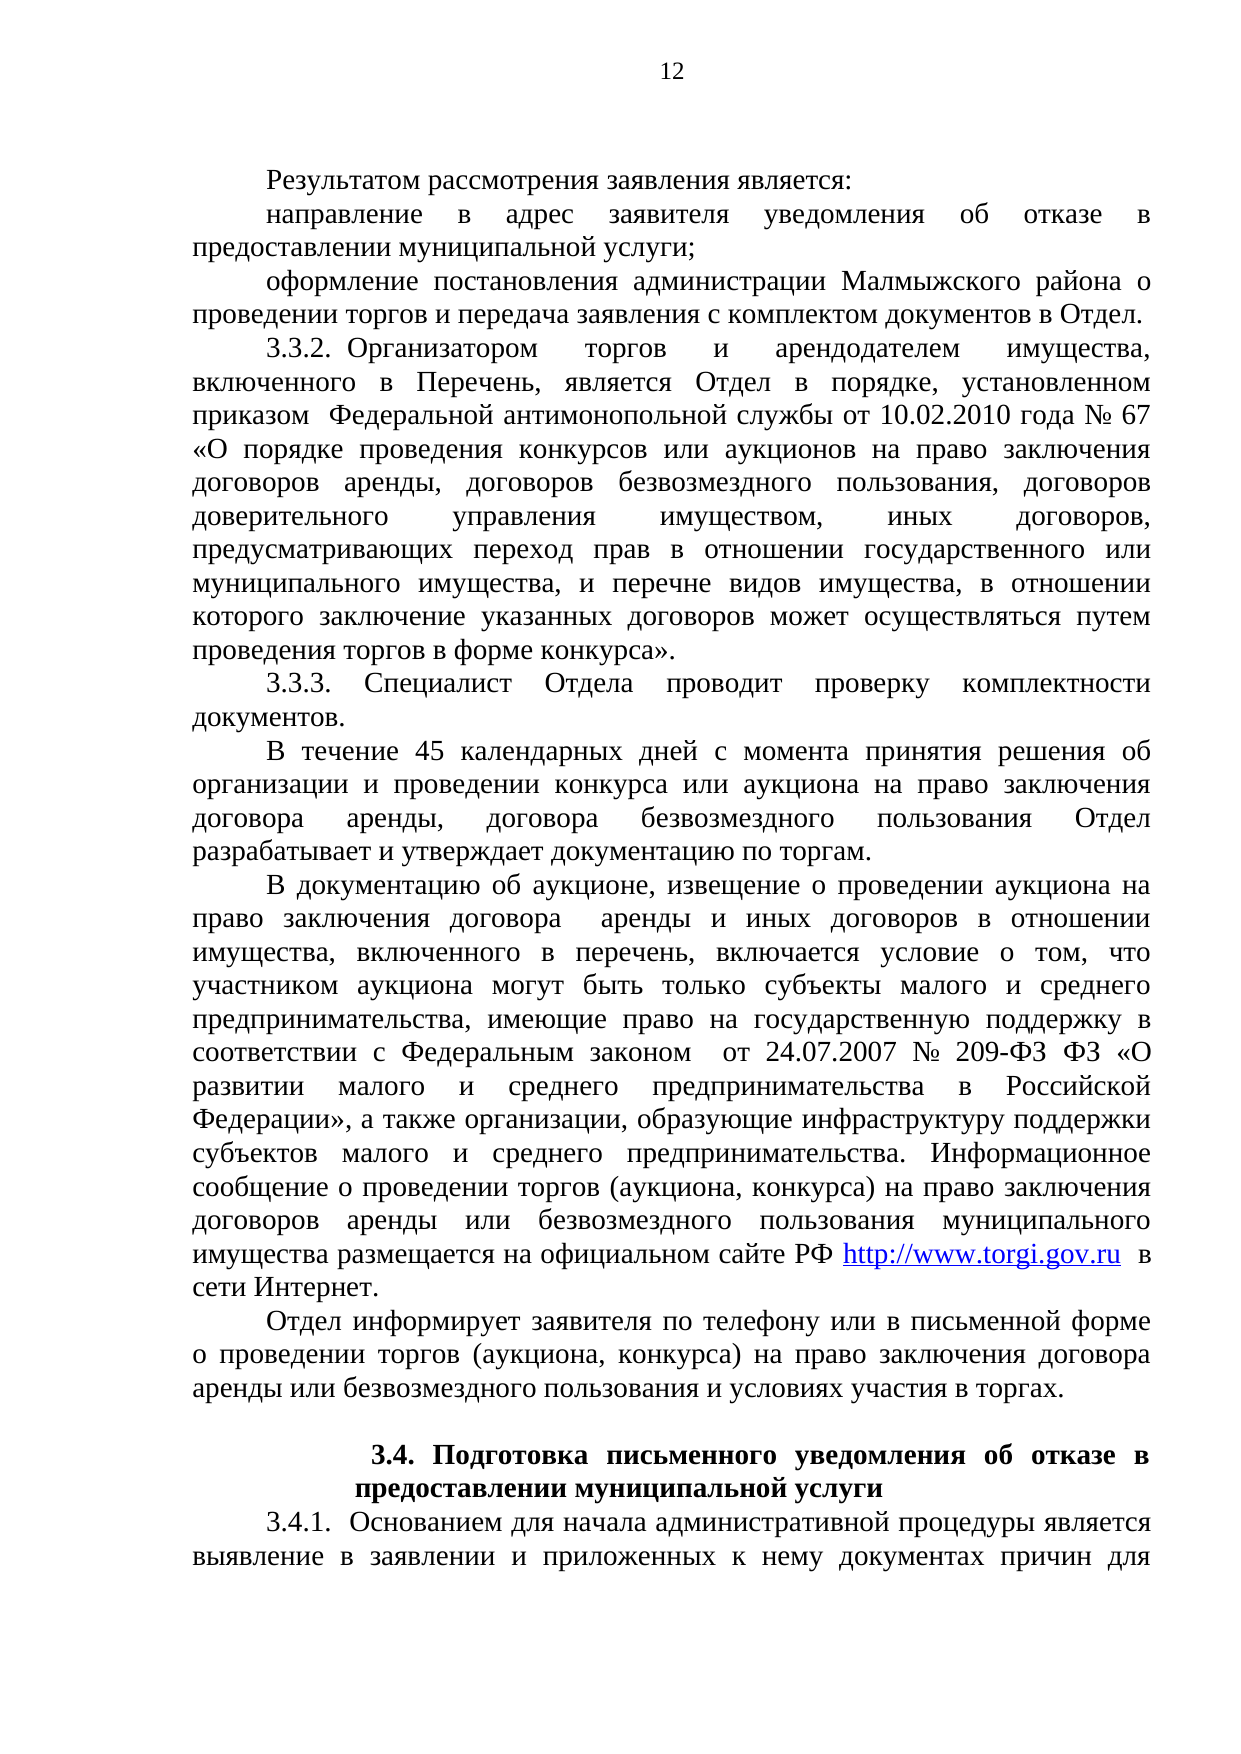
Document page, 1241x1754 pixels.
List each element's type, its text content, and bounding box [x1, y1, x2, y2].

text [192, 1504, 1152, 1571]
text Результатом рассмотрения заявления является: [192, 162, 1152, 196]
text направление в адрес заявителя уведомления об отказе в предоставлении муниципальной услуги; [192, 196, 1152, 263]
text 3.3.2. Организатором торгов и арендодателем имущества, включенного в Перечень, является Отдел в порядке, установленном приказом Федеральной антимонопольной службы от 10.02.2010 года № 67 «О порядке проведения конкурсов или аукционов на право заключения договоров аренды, договоров безвозмездного пользования, договоров доверительного управления имуществом, иных договоров, предусматривающих переход прав в отношении государственного или муниципального имущества, и перечне видов имущества, в отношении которого заключение указанных договоров может осуществляться путем проведения торгов в форме конкурса». [192, 330, 1152, 666]
text В документацию об аукционе, извещение о проведении аукциона на право заключения договора аренды и иных договоров в отношении имущества, включенного в перечень, включается условие о том, что участником аукциона могут быть только субъекты малого и среднего предпринимательства, имеющие право на государственную поддержку в соответствии с Федеральным законом от 24.07.2007 № 209-ФЗ ФЗ «О развитии малого и среднего предпринимательства в Российской Федерации», а также организации, образующие инфраструктуру поддержки субъектов малого и среднего предпринимательства. Информационное сообщение о проведении торгов (аукциона, конкурса) на право заключения договоров аренды или безвозмездного пользования муниципального имущества размещается на официальном сайте РФ http://www.torgi.gov.ru в сети Интернет. [192, 867, 1152, 1303]
text оформление постановления администрации Малмыжского района о проведении торгов и передача заявления с комплектом документов в Отдел. [192, 263, 1152, 330]
text Отдел информирует заявителя по телефону или в письменной форме о проведении торгов (аукциона, конкурса) на право заключения договора аренды или безвозмездного пользования и условиях участия в торгах. [192, 1303, 1152, 1403]
text В течение 45 календарных дней с момента принятия решения об организации и проведении конкурса или аукциона на право заключения договора аренды, договора безвозмездного пользования Отдел разрабатывает и утверждает документацию по торгам. [192, 733, 1152, 867]
text 3.3.3. Специалист Отдела проводит проверку комплектности документов. [192, 666, 1152, 733]
text 3.4. Подготовка письменного уведомления об отказе в предоставлении муниципальной услуги [192, 1437, 1152, 1504]
